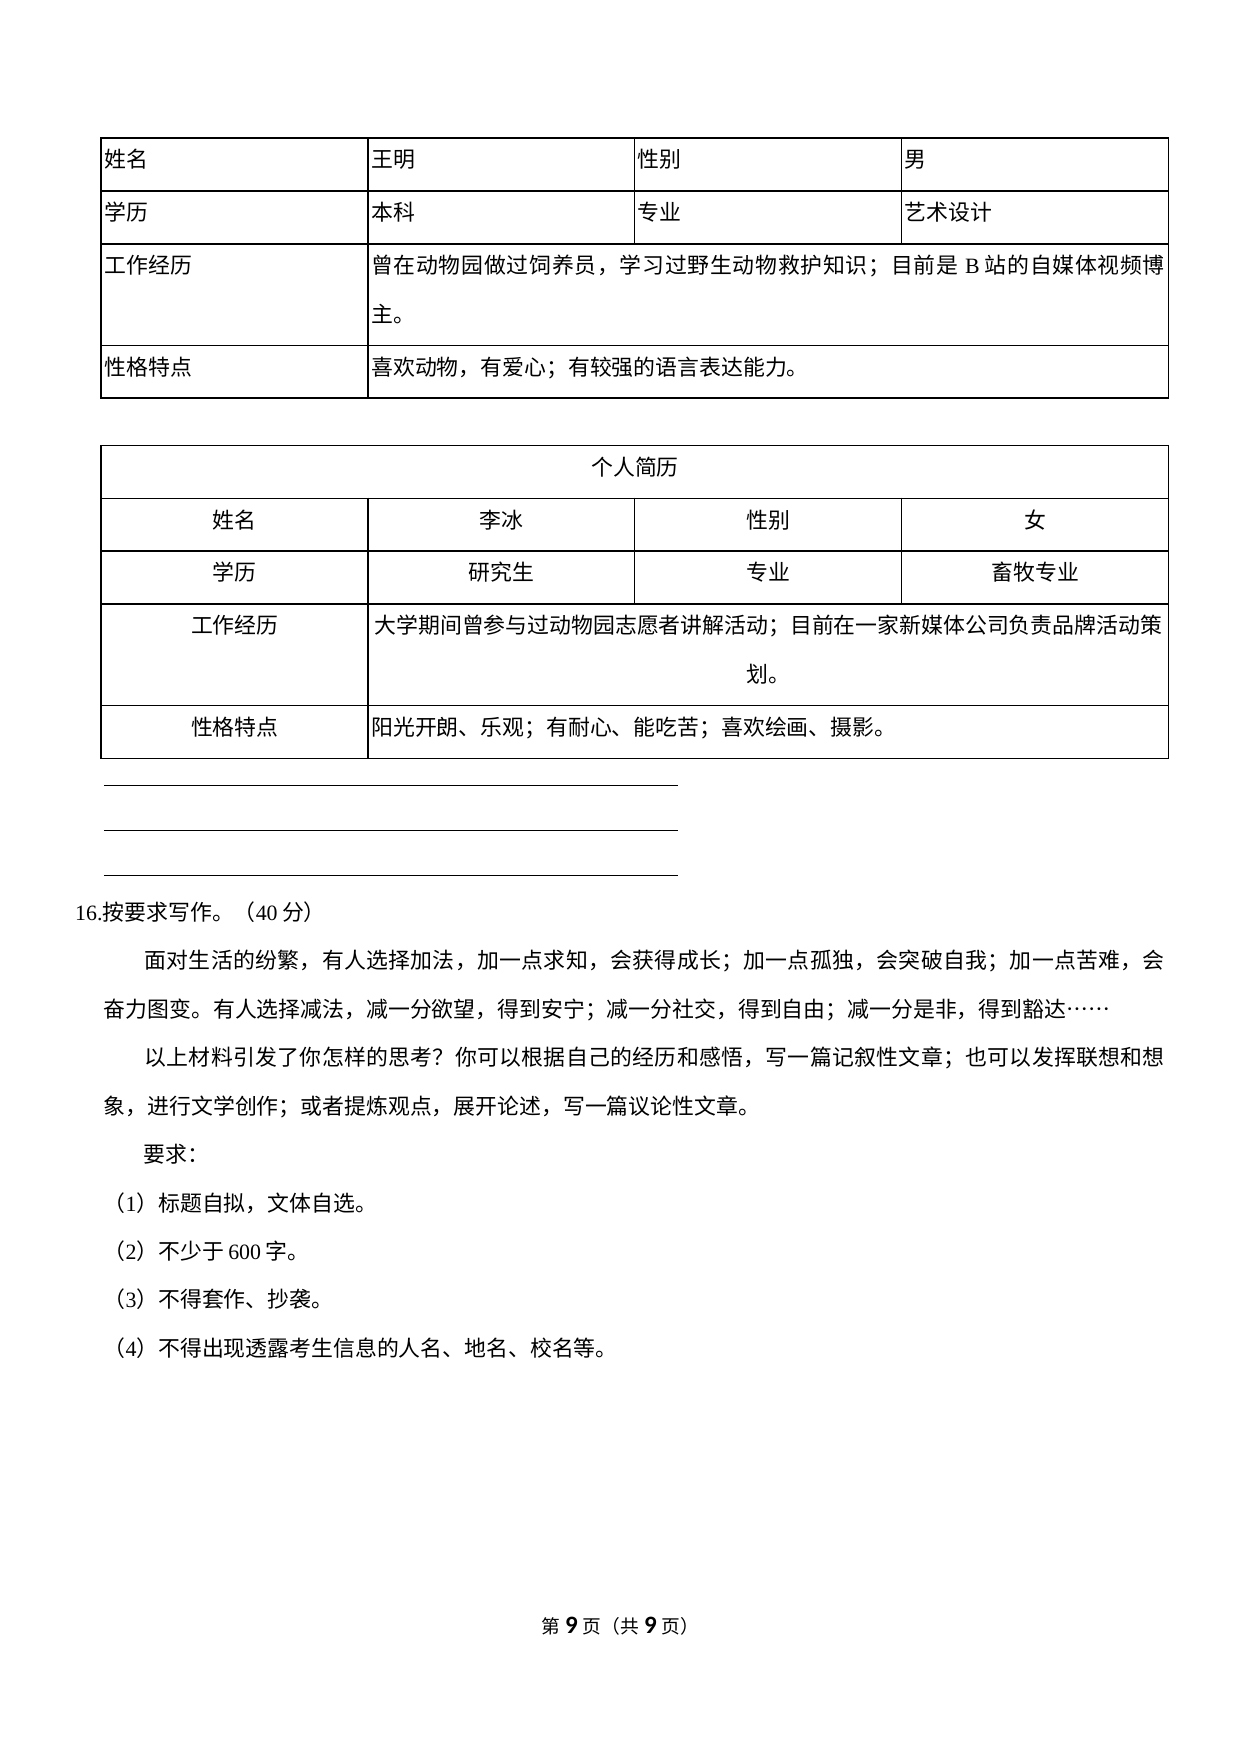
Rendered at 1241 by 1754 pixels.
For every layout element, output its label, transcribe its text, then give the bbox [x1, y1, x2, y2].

table_cell 性别 [635, 139, 901, 190]
table_cell 性别 [635, 499, 901, 550]
table_cell 大学期间曾参与过动物园志愿者讲解活动；目前在一家新媒体公司负责品牌活动策划。 [369, 605, 1168, 705]
table_cell 性格特点 [102, 346, 367, 397]
table_cell 学历 [102, 192, 367, 243]
text ㅤㅤ面对生活的纷繁，有人选择加法，加一点求知，会获得成长；加一点孤独，会突破自我；加一点苦难，会奋力图变。有人选择减法，减一分欲望，得到安宁；减一分社交，得到自由；减一分是非，得到豁达…… [103, 943, 1165, 1024]
text ㅤㅤ以上材料引发了你怎样的思考？你可以根据自己的经历和感悟，写一篇记叙性文章；也可以发挥联想和想象，进行文学创作；或者提炼观点，展开论述，写一篇议论性文章。 [103, 1040, 1165, 1121]
text （4）不得出现透露考生信息的人名、地名、校名等。 [103, 1330, 1165, 1363]
table_cell 学历 [102, 552, 367, 603]
table_cell 姓名 [102, 499, 367, 550]
table_cell 阳光开朗、乐观；有耐心、能吃苦；喜欢绘画、摄影。 [369, 706, 1168, 757]
table_header 个人简历 [102, 446, 1168, 497]
text 16.按要求写作。（40分） [75, 894, 1165, 927]
table_cell 专业 [635, 192, 901, 243]
table_cell 研究生 [369, 552, 634, 603]
text （2）不少于600字。 [103, 1233, 1165, 1266]
table_cell 性格特点 [102, 706, 367, 757]
table_cell 专业 [635, 552, 901, 603]
text （3）不得套作、抄袭。 [103, 1282, 1165, 1314]
text （1）标题自拟，文体自选。 [103, 1185, 1165, 1218]
table_cell 工作经历 [102, 605, 367, 705]
table_cell 艺术设计 [902, 192, 1168, 243]
table_cell 畜牧专业 [902, 552, 1168, 603]
text ㅤㅤ要求： [103, 1137, 1165, 1169]
table_cell 女 [902, 499, 1168, 550]
table_cell 本科 [369, 192, 634, 243]
table_cell 王明 [369, 139, 634, 190]
table_cell 喜欢动物，有爱心；有较强的语言表达能力。 [369, 346, 1168, 397]
table_cell 李冰 [369, 499, 634, 550]
table_cell 男 [902, 139, 1168, 190]
table_cell 工作经历 [102, 245, 367, 344]
table_cell 姓名 [102, 139, 367, 190]
table_cell 曾在动物园做过饲养员，学习过野生动物救护知识；目前是B站的自媒体视频博主。 [369, 245, 1168, 344]
